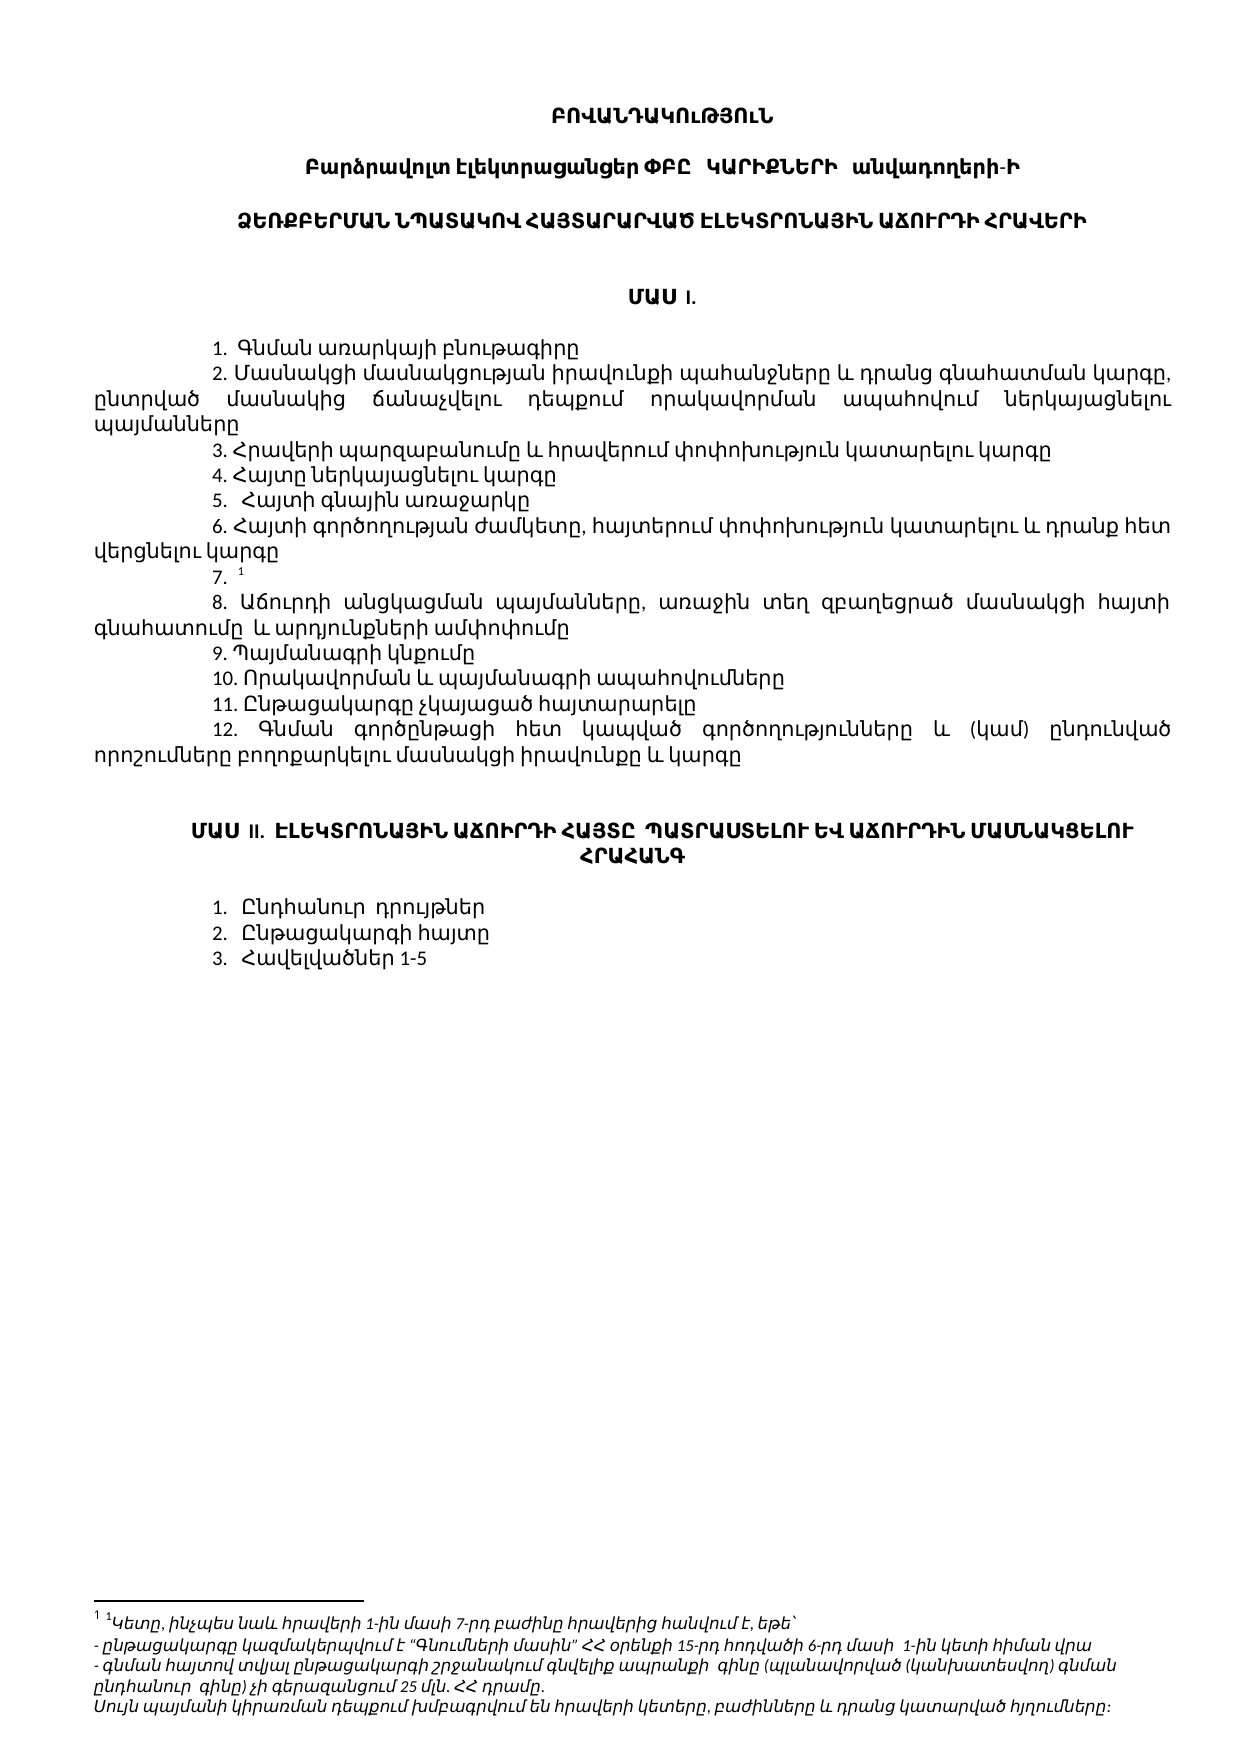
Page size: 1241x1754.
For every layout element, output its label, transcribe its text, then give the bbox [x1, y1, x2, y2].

text 6. Հայտի գործողության ժամկետը, հայտերում փոփոխություն կատարելու և դրանք հետ վերցնելու կարգը [94, 513, 1171, 564]
text ՁԵՌՔԲԵՐՄԱՆ ՆՊԱՏԱԿՈՎ ՀԱՅՏԱՐԱՐՎԱԾ ԷԼԵԿՏՐՈՆԱՅԻՆ ԱՃՈՒՐԴԻ ՀՐԱՎԵՐԻ [94, 208, 1171, 233]
text 3. Հրավերի պարզաբանումը և հրավերում փոփոխություն կատարելու կարգը [94, 437, 1171, 462]
text 4. Հայտը ներկայացնելու կարգը [94, 462, 1171, 488]
text 2. Մասնակցի մասնակցության իրավունքի պահանջները և դրանց գնահատման կարգը, ընտրված մասնակից ճանաչվելու դեպքում որակավորման ապահովում ներկայացնելու պայմանները [94, 361, 1171, 437]
text 1. Գնման առարկայի բնութագիրը [94, 335, 1171, 361]
text ՄԱՍ II. ԷԼԵԿՏՐՈՆԱՅԻՆ ԱՃՈԻՐԴԻ ՀԱՅՏԸ ՊԱՏՐԱՍՏԵԼՈՒ ԵՎ ԱՃՈՒՐԴԻՆ ՄԱՍՆԱԿՑԵԼՈՒ ՀՐԱՀԱՆԳ [94, 818, 1171, 869]
text 7. 1 [94, 564, 1171, 589]
text ԲՈՎԱՆԴԱԿՈւԹՅՈւՆ [94, 103, 1171, 128]
text ՄԱՍ I. [94, 284, 1171, 310]
text 2. Ընթացակարգի հայտը [94, 920, 1171, 945]
text 9. Պայմանագրի կնքումը [94, 640, 1171, 666]
text 1. Ընդհանուր դրույթներ [94, 894, 1171, 920]
text 3. Հավելվածներ 1-5 [94, 945, 1171, 971]
text 12. Գնման գործընթացի հետ կապված գործողությունները և (կամ) ընդունված որոշումները բողոքարկելու մասնակցի իրավունքը և կարգը [94, 716, 1171, 767]
text 11. Ընթացակարգը չկայացած հայտարարելը [94, 691, 1171, 716]
text 5. Հայտի գնային առաջարկը [94, 488, 1171, 513]
text Բարձրավոլտ էլեկտրացանցեր ՓԲԸ ԿԱՐԻՔՆԵՐԻ անվադողերի-Ի [94, 154, 1171, 179]
text 8. Աճուրդի անցկացման պայմանները, առաջին տեղ զբաղեցրած մասնակցի հայտի գնահատումը և արդյունքների ամփոփումը [94, 589, 1171, 640]
text 10. Որակավորման և պայմանագրի ապահովումները [94, 666, 1171, 691]
